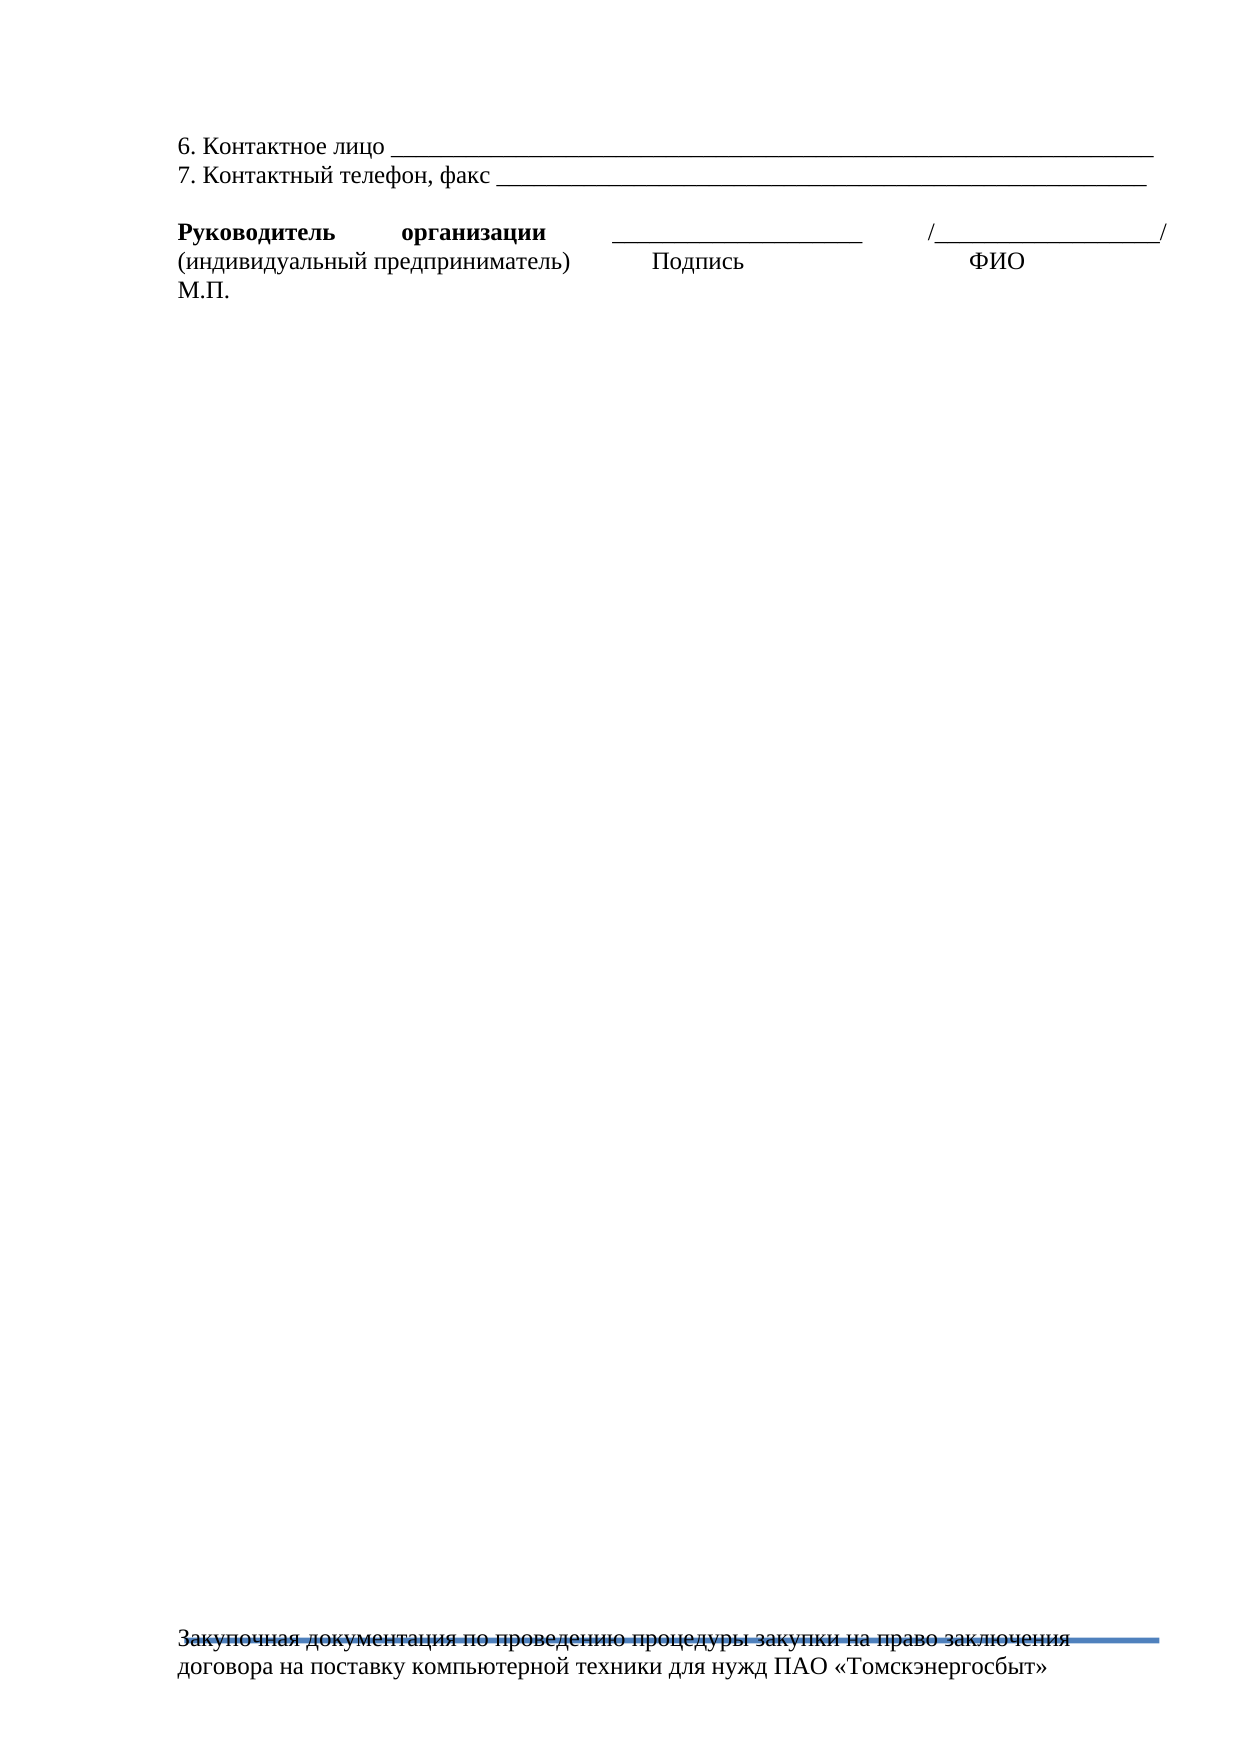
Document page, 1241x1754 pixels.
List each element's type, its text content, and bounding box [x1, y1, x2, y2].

text Руководитель организации ____________________ /__________________/ (индивидуальный предприниматель) Подпись ФИО [177, 217, 1167, 275]
text М.П. [177, 275, 1167, 304]
text 7. Контактный телефон, факс ____________________________________________________ [177, 160, 1167, 189]
text 6. Контактное лицо _____________________________________________________________ [177, 131, 1167, 160]
